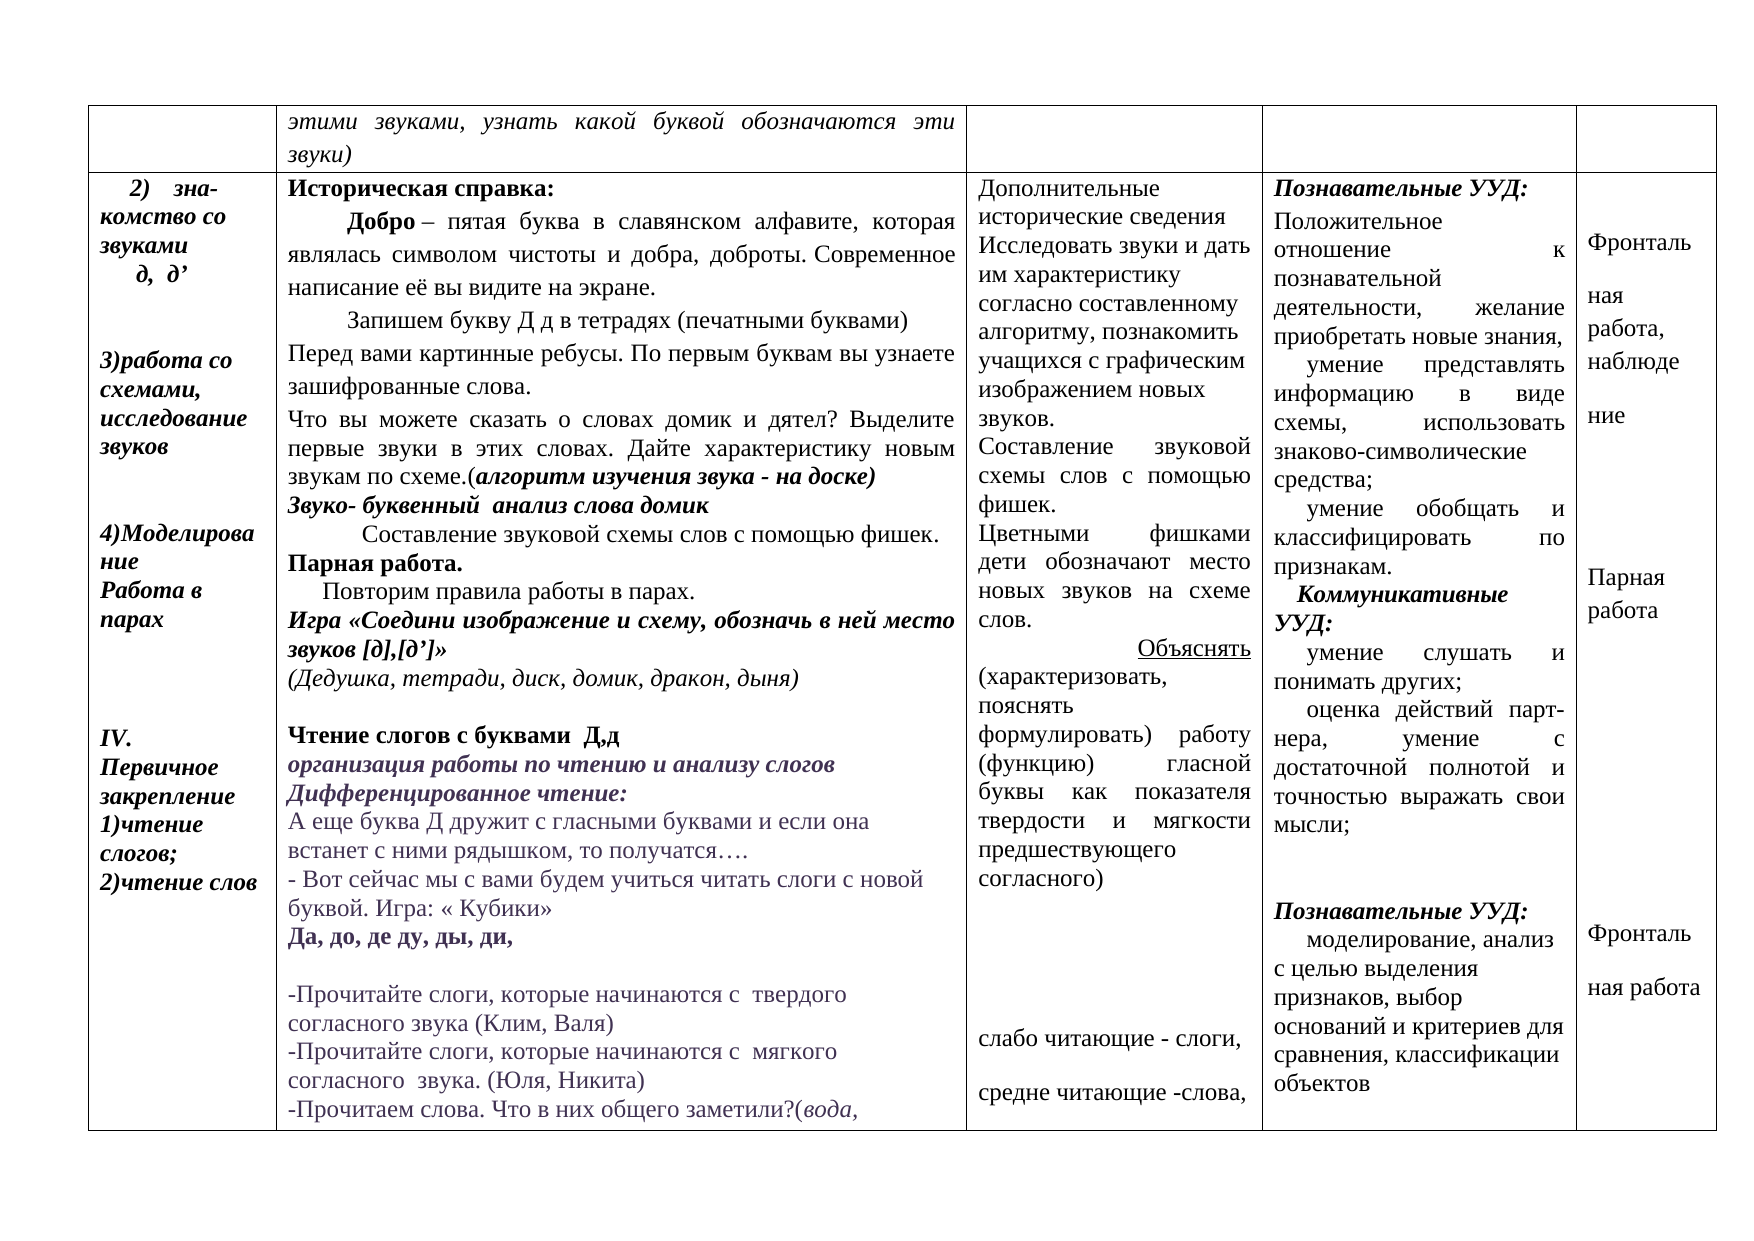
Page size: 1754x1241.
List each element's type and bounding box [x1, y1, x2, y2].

table_cell [1577, 173, 1716, 1130]
table_cell [277, 106, 966, 172]
table_cell [1577, 106, 1716, 172]
table_cell [89, 106, 276, 172]
table_cell [277, 173, 966, 1130]
table_cell [967, 106, 1262, 172]
table_cell [89, 173, 276, 1130]
table_cell [1263, 106, 1576, 172]
table_cell [1263, 173, 1576, 1130]
table_cell [967, 173, 1262, 1130]
